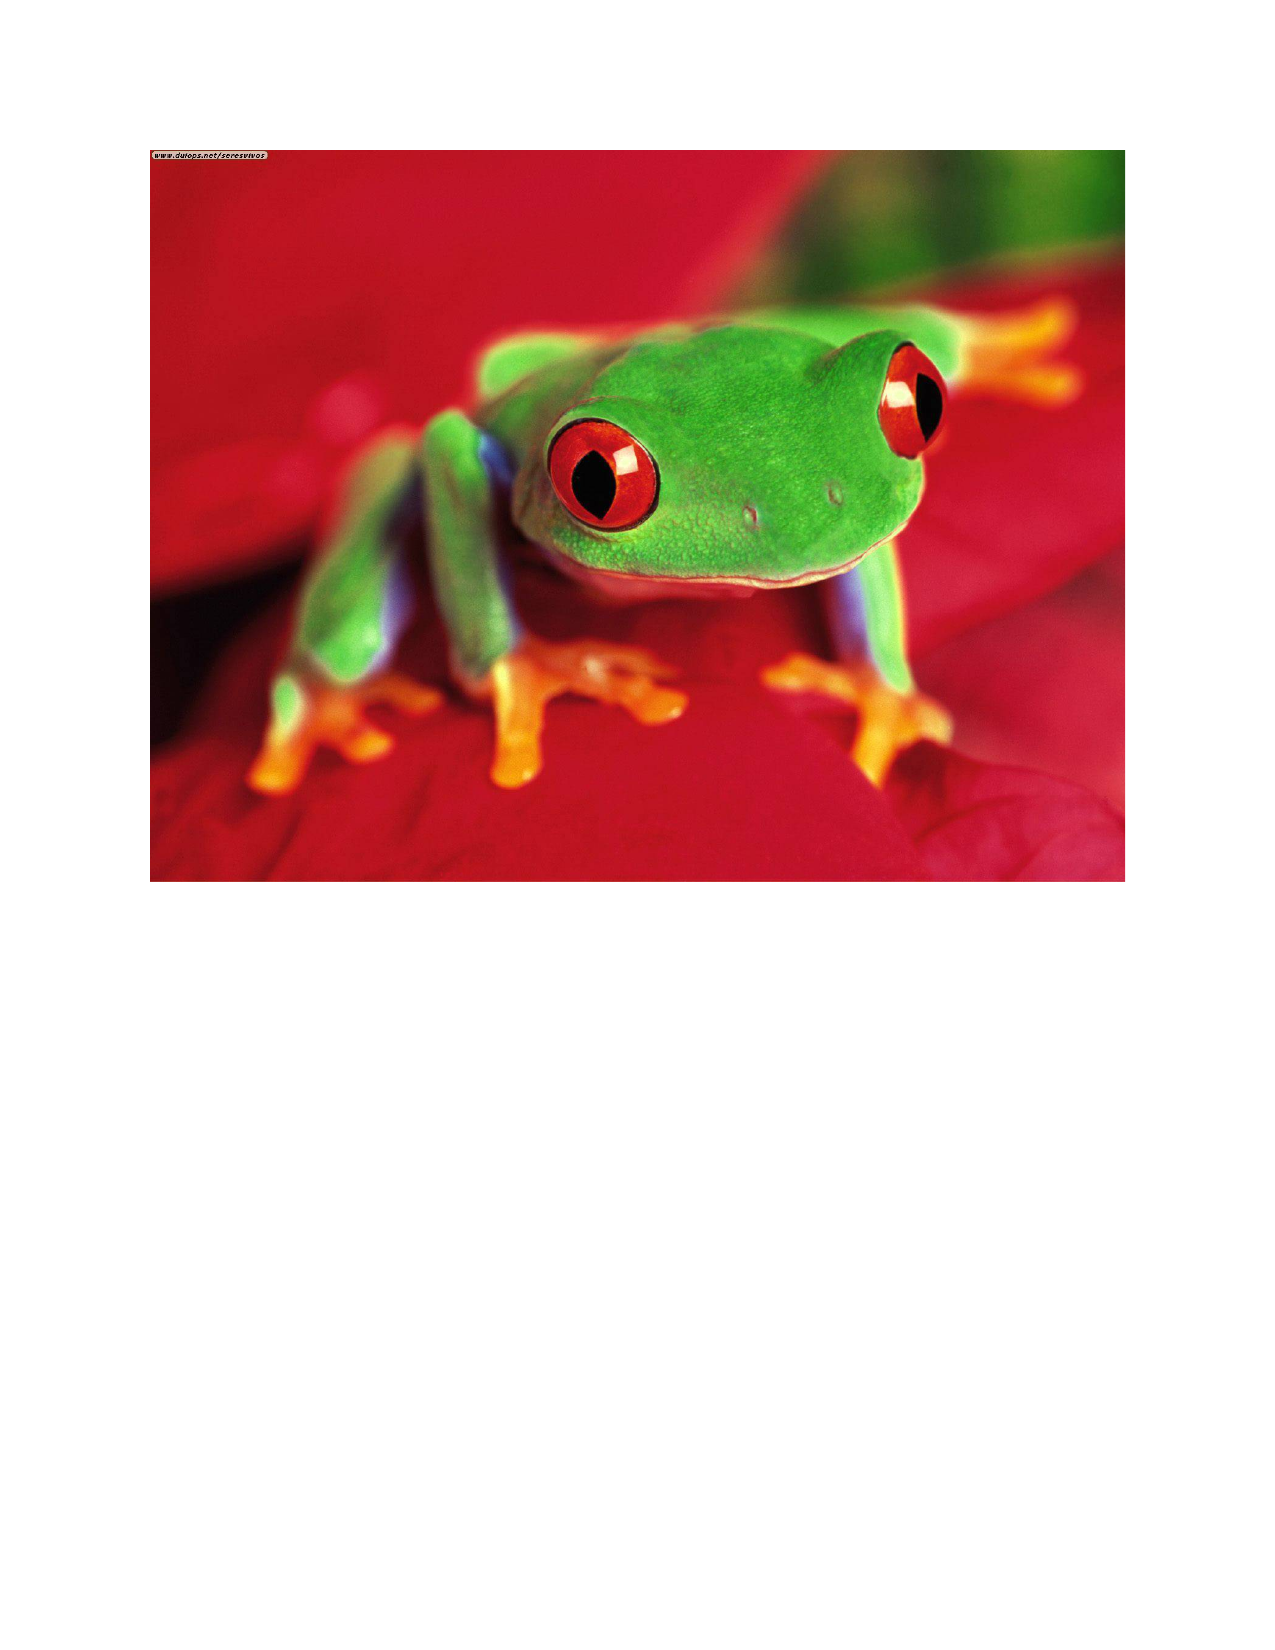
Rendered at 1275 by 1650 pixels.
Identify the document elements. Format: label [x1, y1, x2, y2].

picture [150, 150, 1125, 882]
